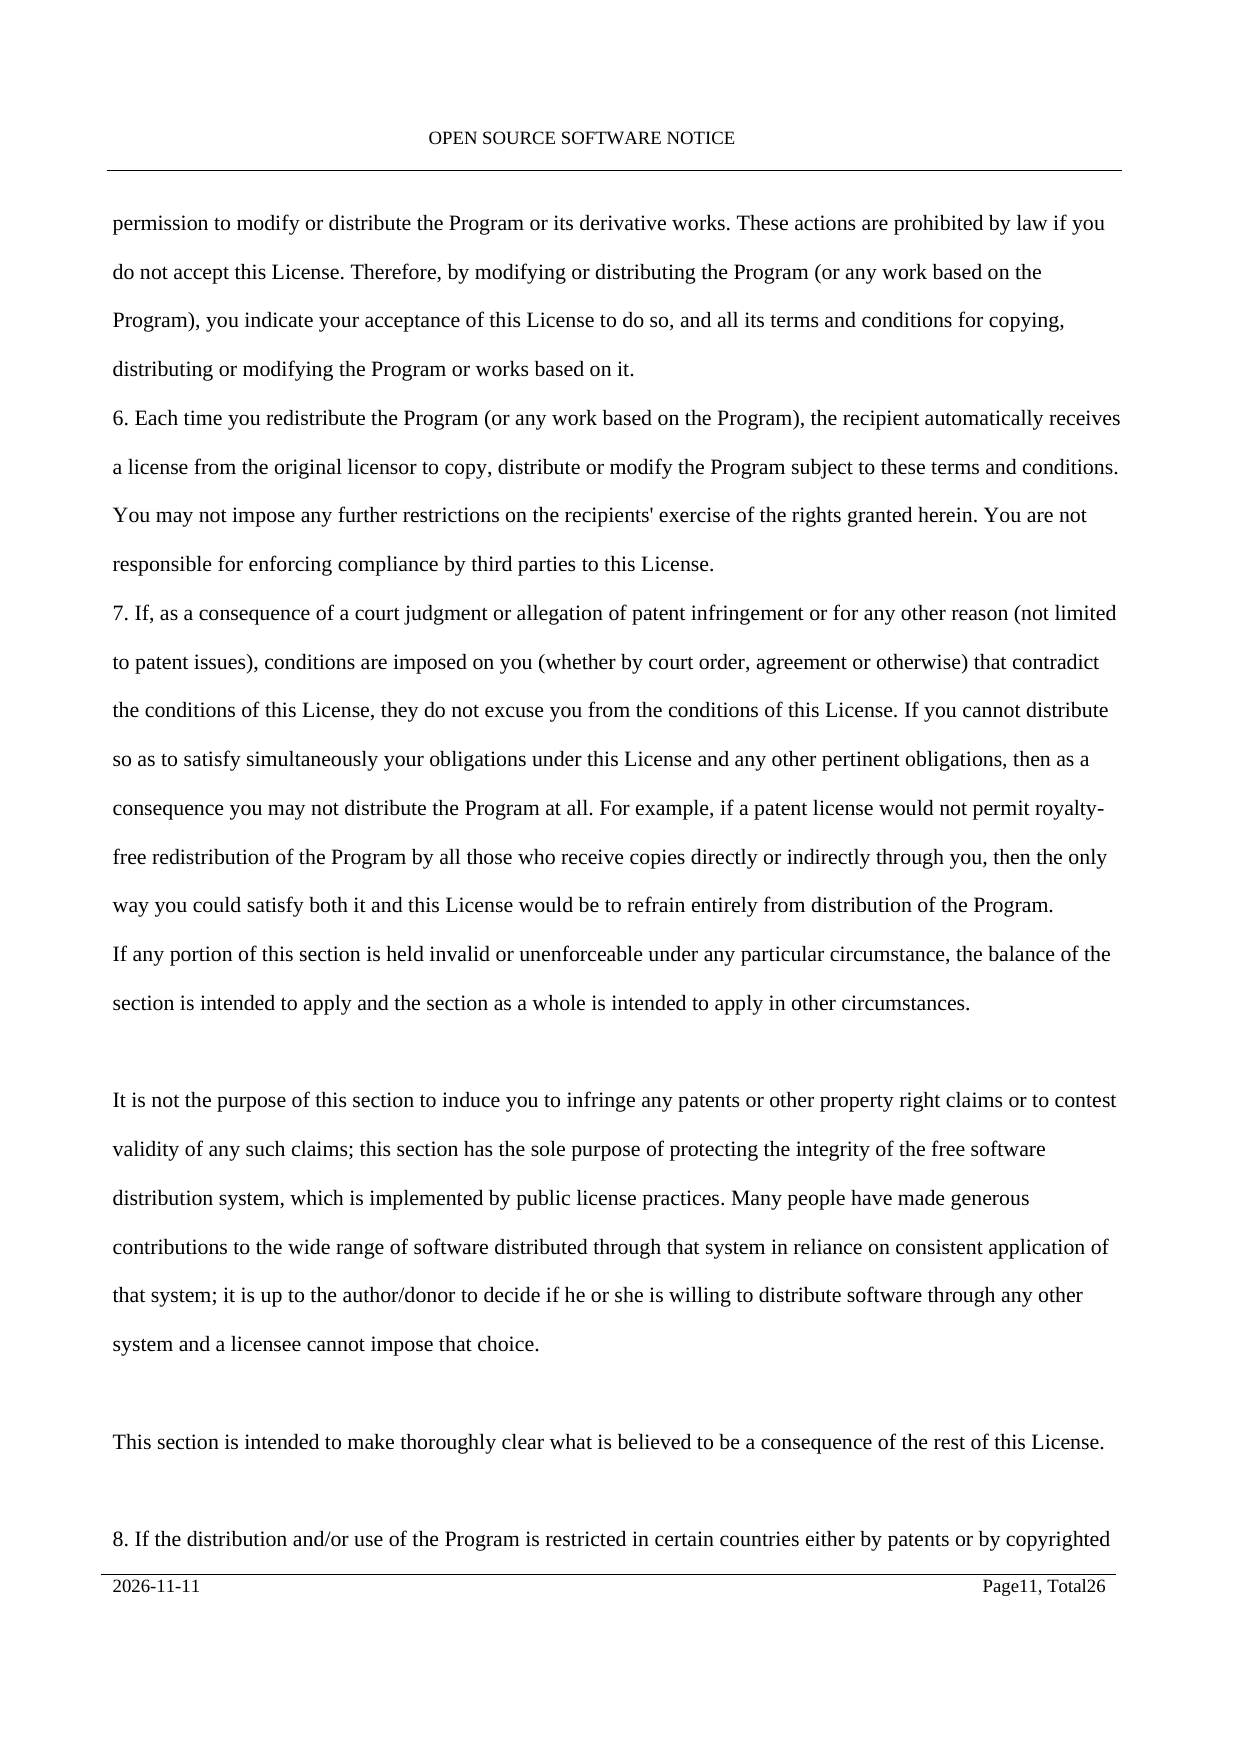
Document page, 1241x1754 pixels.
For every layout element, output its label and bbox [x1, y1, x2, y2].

text [112, 206, 1128, 1555]
